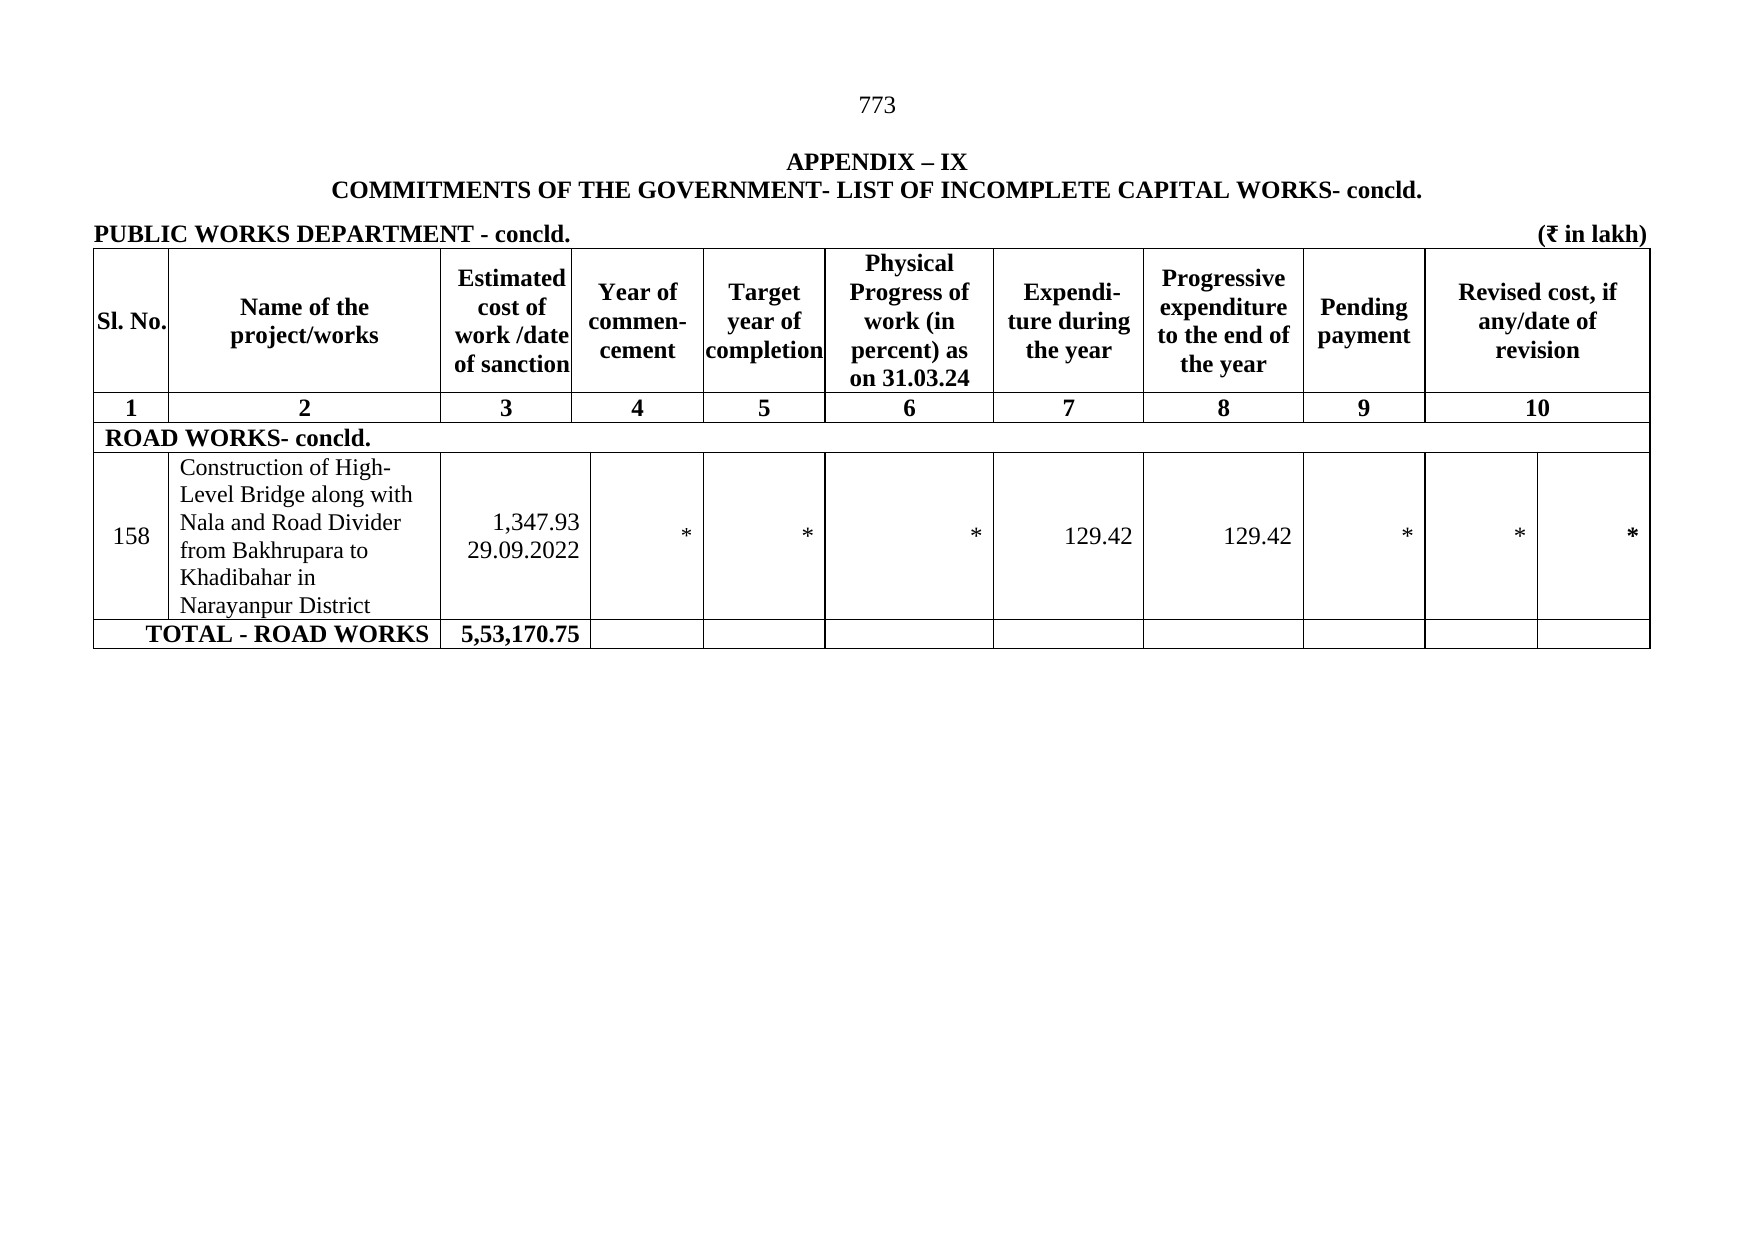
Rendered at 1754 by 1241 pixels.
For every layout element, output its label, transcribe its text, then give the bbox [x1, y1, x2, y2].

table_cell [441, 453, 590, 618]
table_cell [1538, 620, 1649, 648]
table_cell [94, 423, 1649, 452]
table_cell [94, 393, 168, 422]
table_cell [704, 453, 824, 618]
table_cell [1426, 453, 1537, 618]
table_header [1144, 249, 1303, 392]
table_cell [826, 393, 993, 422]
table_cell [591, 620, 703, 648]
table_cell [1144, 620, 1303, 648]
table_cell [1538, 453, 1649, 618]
text COMMITMENTS OF THE GOVERNMENT- LIST OF INCOMPLETE CAPITAL WORKS- concld. [150, 176, 1604, 204]
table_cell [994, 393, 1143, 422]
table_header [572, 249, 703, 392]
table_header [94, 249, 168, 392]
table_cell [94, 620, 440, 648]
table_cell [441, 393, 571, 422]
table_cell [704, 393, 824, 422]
text APPENDIX – IX [150, 147, 1604, 176]
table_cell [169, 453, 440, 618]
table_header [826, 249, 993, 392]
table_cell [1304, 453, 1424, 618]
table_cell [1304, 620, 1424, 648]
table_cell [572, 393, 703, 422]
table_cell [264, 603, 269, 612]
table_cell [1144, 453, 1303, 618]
text PUBLIC WORKS DEPARTMENT - concld. (₹ in lakh) [94, 219, 1650, 247]
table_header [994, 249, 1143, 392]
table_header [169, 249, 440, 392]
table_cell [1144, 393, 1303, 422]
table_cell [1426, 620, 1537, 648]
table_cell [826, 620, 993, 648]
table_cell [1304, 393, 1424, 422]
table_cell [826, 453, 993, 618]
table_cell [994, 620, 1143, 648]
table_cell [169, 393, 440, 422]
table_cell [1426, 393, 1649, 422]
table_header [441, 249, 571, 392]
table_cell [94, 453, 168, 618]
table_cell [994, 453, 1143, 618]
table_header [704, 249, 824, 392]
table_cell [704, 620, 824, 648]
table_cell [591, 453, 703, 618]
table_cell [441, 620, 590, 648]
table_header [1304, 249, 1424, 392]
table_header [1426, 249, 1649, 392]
